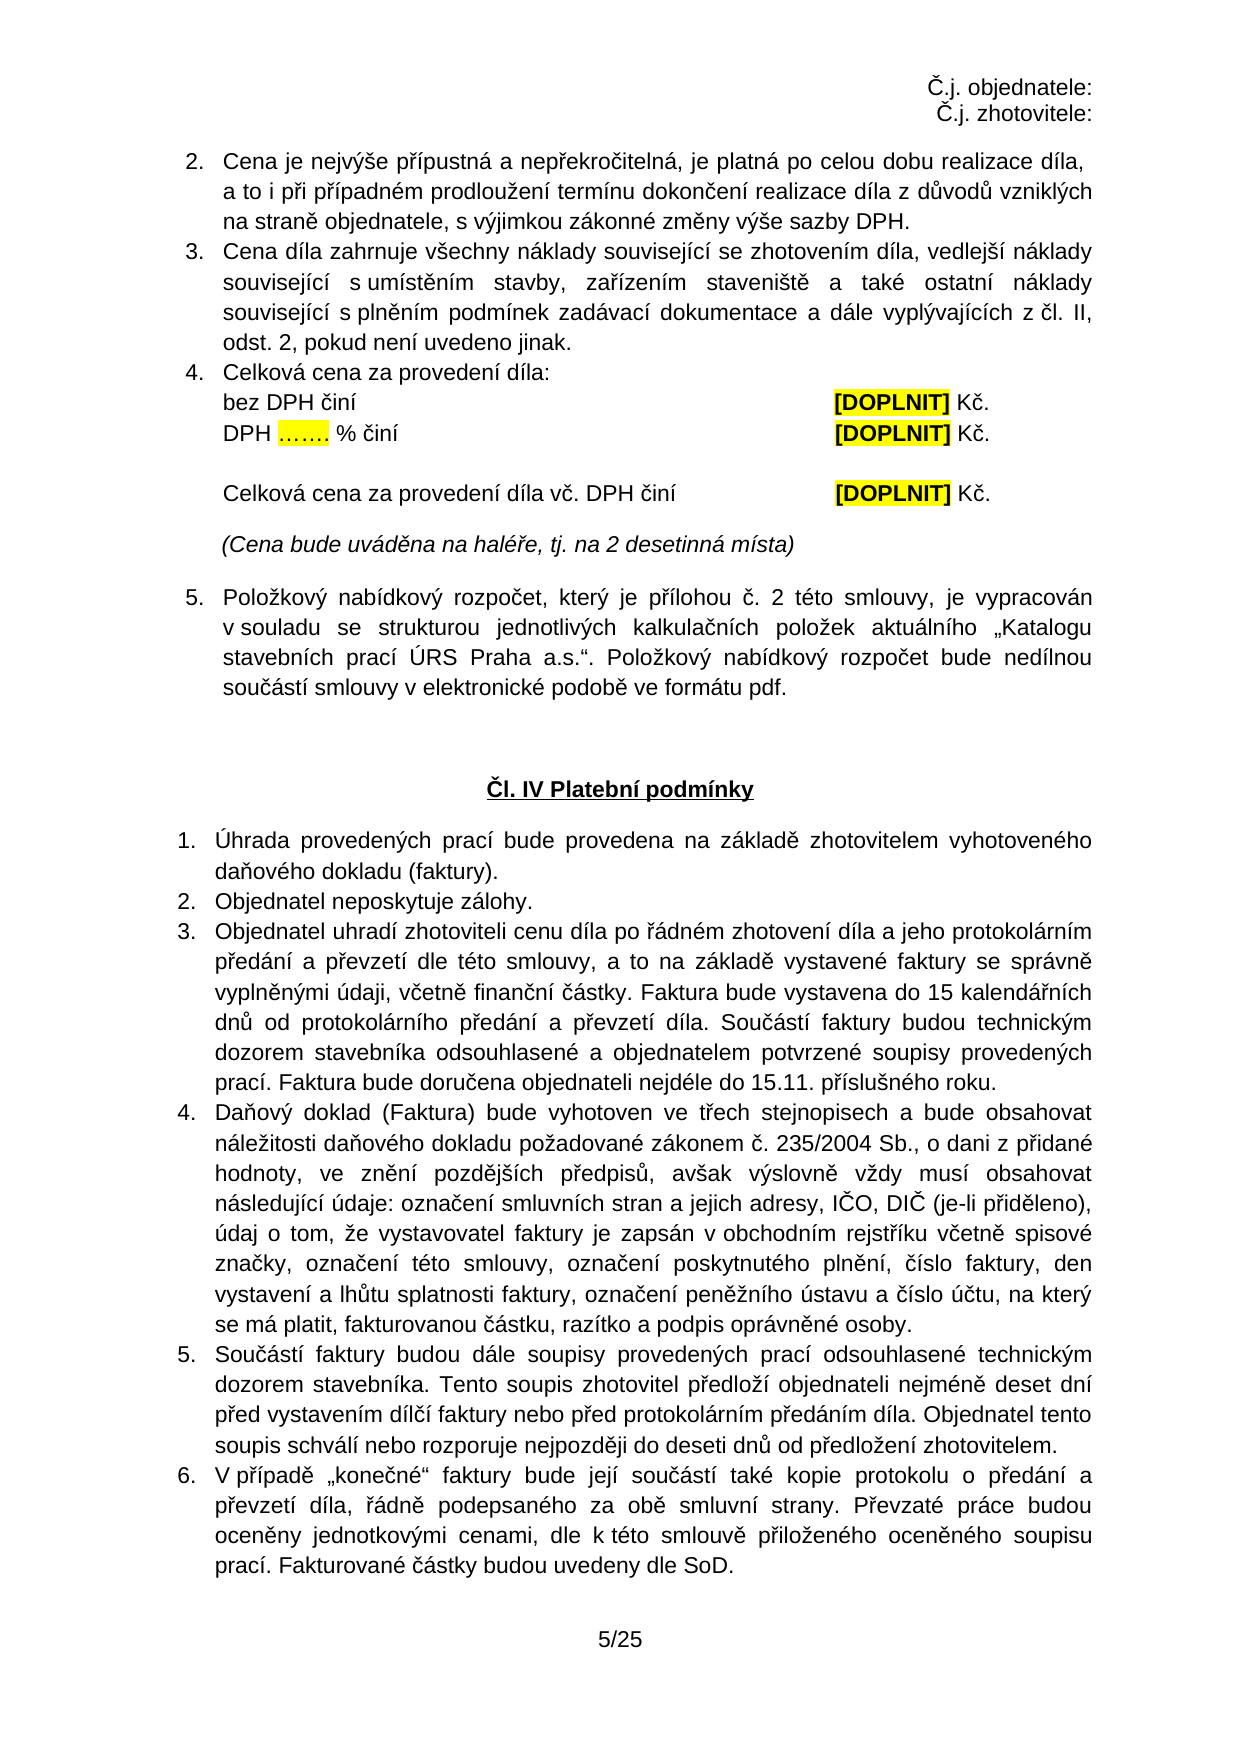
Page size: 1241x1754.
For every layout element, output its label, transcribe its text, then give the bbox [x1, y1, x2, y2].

list Cena díla zahrnuje všechny náklady související se zhotovením díla, vedlejší náklady související s umístěním stavby, zařízením staveniště a také ostatní náklady související s plněním podmínek zadávací dokumentace a dále vyplývajících z čl. II, odst. 2, pokud není uvedeno jinak. [185, 238, 1093, 355]
list Celková cena za provedení díla vč. DPH činí [DOPLNIT] Kč. [223, 480, 835, 506]
list Úhrada provedených prací bude provedena na základě zhotovitelem vyhotoveného daňového dokladu (faktury). [177, 827, 1093, 884]
text (Cena bude uváděna na haléře, tj. na 2 desetinná místa) [148, 531, 1093, 557]
list Cena je nejvýše přípustná a nepřekročitelná, je platná po celou dobu realizace díla, a to i při případném prodloužení termínu dokončení realizace díla z důvodů vzniklých na straně objednatele, s výjimkou zákonné změny výše sazby DPH. [185, 148, 1093, 234]
list Celková cena za provedení díla vč. DPH činí [DOPLNIT] Kč. [951, 480, 1093, 506]
list bez DPH činí [DOPLNIT] Kč. [223, 389, 834, 416]
list V případě „konečné“ faktury bude její součástí také kopie protokolu o předání a převzetí díla, řádně podepsaného za obě smluvní strany. Převzaté práce budou oceněny jednotkovými cenami, dle k této smlouvě přiloženého oceněného soupisu prací. Fakturované částky budou uvedeny dle SoD. [177, 1462, 1093, 1579]
list Objednatel neposkytuje zálohy. [177, 888, 1093, 914]
list Daňový doklad (Faktura) bude vyhotoven ve třech stejnopisech a bude obsahovat náležitosti daňového dokladu požadované zákonem č. 235/2004 Sb., o dani z přidané hodnoty, ve znění pozdějších předpisů, avšak výslovně vždy musí obsahovat následující údaje: označení smluvních stran a jejich adresy, IČO, DIČ (je-li přiděleno), údaj o tom, že vystavovatel faktury je zapsán v obchodním rejstříku včetně spisové značky, označení této smlouvy, označení poskytnutého plnění, číslo faktury, den vystavení a lhůtu splatnosti faktury, označení peněžního ústavu a číslo účtu, na který se má platit, fakturovanou částku, razítko a podpis oprávněné osoby. [177, 1099, 1093, 1337]
list bez DPH činí [DOPLNIT] Kč. [950, 389, 1093, 416]
list DPH ……. % činí [DOPLNIT] Kč. [223, 419, 1093, 476]
list Položkový nabídkový rozpočet, který je přílohou č. 2 této smlouvy, je vypracován v souladu se strukturou jednotlivých kalkulačních položek aktuálního „Katalogu stavebních prací ÚRS Praha a.s.“. Položkový nabídkový rozpočet bude nedílnou součástí smlouvy v elektronické podobě ve formátu pdf. [185, 584, 1093, 701]
list Objednatel uhradí zhotoviteli cenu díla po řádném zhotovení díla a jeho protokolárním předání a převzetí dle této smlouvy, a to na základě vystavené faktury se správně vyplněnými údaji, včetně finanční částky. Faktura bude vystavena do 15 kalendářních dnů od protokolárního předání a převzetí díla. Součástí faktury budou technickým dozorem stavebníka odsouhlasené a objednatelem potvrzené soupisy provedených prací. Faktura bude doručena objednateli nejdéle do 15.11. příslušného roku. [177, 918, 1093, 1095]
list Celková cena za provedení díla: [185, 359, 1093, 385]
text Čl. IV Platební podmínky [148, 776, 1093, 803]
list Součástí faktury budou dále soupisy provedených prací odsouhlasené technickým dozorem stavebníka. Tento soupis zhotovitel předloží objednateli nejméně deset dní před vystavením dílčí faktury nebo před protokolárním předáním díla. Objednatel tento soupis schválí nebo rozporuje nejpozději do deseti dnů od předložení zhotovitelem. [177, 1341, 1093, 1458]
